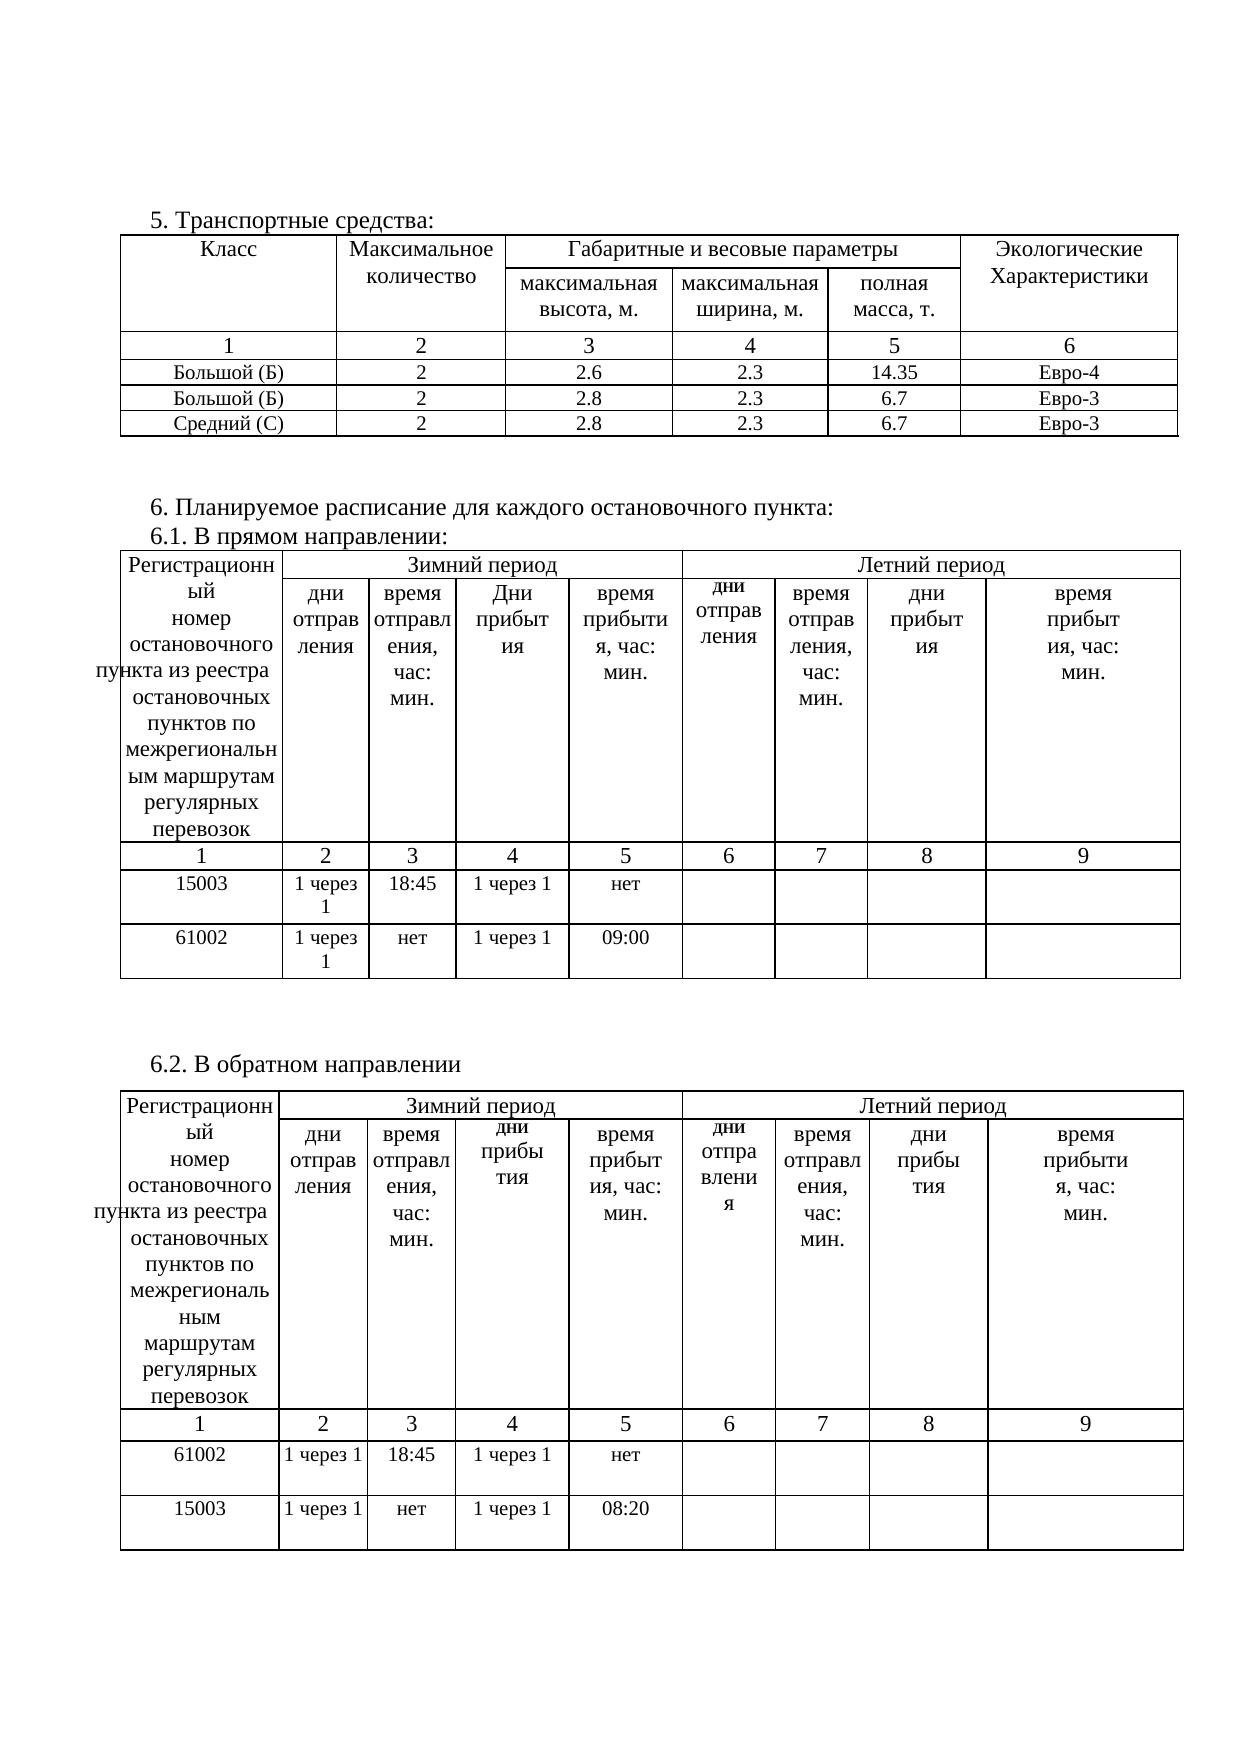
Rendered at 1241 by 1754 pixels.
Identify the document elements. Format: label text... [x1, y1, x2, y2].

table_cell 15003 [121, 1496, 278, 1549]
table_cell 2 [337, 332, 505, 358]
table_cell [989, 1442, 1183, 1494]
table_cell 2 [280, 1410, 367, 1440]
table_cell 15003 [121, 871, 282, 923]
table_cell 2 [337, 411, 505, 435]
table_header Габаритные и весовые параметры [506, 236, 960, 267]
table_cell 2.3 [673, 360, 827, 384]
table_cell 2 [337, 360, 505, 384]
table_cell дни прибыт ия [868, 579, 985, 841]
table_cell 7 [776, 843, 867, 869]
table_cell 2.3 [673, 386, 827, 410]
table_cell 1 через 1 [283, 871, 368, 923]
table_cell 61002 [121, 1442, 278, 1494]
table_cell 1 через 1 [283, 925, 368, 978]
table_cell 2.8 [506, 386, 672, 410]
table_cell 14.35 [829, 360, 960, 384]
table_header Максимальное количество [337, 236, 505, 331]
table_cell [987, 871, 1180, 923]
table_cell 1 [121, 332, 336, 358]
table_cell Большой (Б) [121, 386, 336, 410]
table_cell 5 [570, 1410, 682, 1440]
table_cell Евро-3 [961, 386, 1177, 410]
table_cell максимальная ширина, м. [673, 269, 827, 331]
table_cell 8 [870, 1410, 987, 1440]
table_cell 6 [683, 843, 774, 869]
table_header Класс [121, 236, 336, 331]
table_header Летний период [683, 551, 1180, 577]
table_cell полная масса, т. [829, 269, 960, 331]
table_cell 2 [337, 386, 505, 410]
table_cell время прибыт ия, час: мин. [570, 1120, 682, 1408]
table_cell [683, 871, 774, 923]
table_cell 4 [673, 332, 827, 358]
table_cell время отправл ения, час: мин. [776, 1120, 869, 1408]
table_cell [683, 1496, 775, 1549]
table_cell 2.3 [673, 411, 827, 435]
table_cell 1 [121, 843, 282, 869]
table_header Летний период [683, 1092, 1183, 1118]
table_cell 9 [987, 843, 1180, 869]
table_cell время прибыти я, час: мин. [570, 579, 682, 841]
table_cell 9 [989, 1410, 1183, 1440]
table_cell Евро-3 [961, 411, 1177, 435]
table_cell 2.8 [506, 411, 672, 435]
text 5. Транспортные средства: [150, 205, 1090, 234]
table_cell нет [368, 1496, 455, 1549]
table_cell дни отправ ления [283, 579, 368, 841]
table_header Регистрационный номер остановочного пункта из реестра остановочных пунктов по межрегиональным маршрутам регулярных перевозок [121, 1092, 278, 1408]
table_cell [870, 1442, 987, 1494]
table_cell нет [570, 871, 682, 923]
table_cell время отправл ения, час: мин. [370, 579, 455, 841]
table_cell [776, 1496, 869, 1549]
table_cell 6 [961, 332, 1177, 358]
table_cell 5 [829, 332, 960, 358]
table_cell 6 [683, 1410, 775, 1440]
table_cell дни прибы тия [870, 1120, 987, 1408]
table_cell 18:45 [370, 871, 455, 923]
table_cell [683, 925, 774, 978]
table_cell 7 [776, 1410, 869, 1440]
table_header Зимний период [283, 551, 682, 577]
table_cell 08:20 [570, 1496, 682, 1549]
table_cell Евро-4 [961, 360, 1177, 384]
table_cell 2.6 [506, 360, 672, 384]
table_cell 1 через 1 [280, 1442, 367, 1494]
table_cell ДНИ отпра влени я [683, 1120, 775, 1408]
table_cell 61002 [121, 925, 282, 978]
table_cell 4 [456, 1410, 568, 1440]
table_cell 1 через 1 [457, 925, 568, 978]
table_header Зимний период [280, 1092, 682, 1118]
table_cell 09:00 [570, 925, 682, 978]
table_cell 18:45 [368, 1442, 455, 1494]
table_cell Дни прибыт ия [457, 579, 568, 841]
table_header Регистрационный номер остановочного пункта из реестра остановочных пунктов по межрегиональным маршрутам регулярных перевозок [121, 551, 282, 841]
table_cell 2 [283, 843, 368, 869]
table_cell [776, 1442, 869, 1494]
table_cell 4 [457, 843, 568, 869]
table_cell время прибыт ия, час: мин. [987, 579, 1180, 841]
table_cell 1 через 1 [280, 1496, 367, 1549]
table_cell 3 [370, 843, 455, 869]
table_cell Большой (Б) [121, 360, 336, 384]
text 6.2. В обратном направлении [150, 1049, 1090, 1078]
table_cell ДНИ отправ ления [683, 579, 774, 841]
table_cell [776, 925, 867, 978]
table_cell [868, 871, 985, 923]
table_cell нет [370, 925, 455, 978]
table_cell 1 через 1 [456, 1442, 568, 1494]
table_cell [870, 1496, 987, 1549]
table_cell 5 [570, 843, 682, 869]
table_cell Средний (С) [121, 411, 336, 435]
table_cell дни отправ ления [280, 1120, 367, 1408]
table_cell 6.7 [829, 411, 960, 435]
text 6. Планируемое расписание для каждого остановочного пункта: [150, 492, 1090, 521]
table_cell [989, 1496, 1183, 1549]
table_cell время отправ ления, час: мин. [776, 579, 867, 841]
table_cell время прибыти я, час: мин. [989, 1120, 1183, 1408]
table_cell время отправл ения, час: мин. [368, 1120, 455, 1408]
table_cell [776, 871, 867, 923]
table_cell 3 [368, 1410, 455, 1440]
table_cell 3 [506, 332, 672, 358]
table_cell 6.7 [829, 386, 960, 410]
table_cell 1 [121, 1410, 278, 1440]
table_cell максимальная высота, м. [506, 269, 672, 331]
text 6.1. В прямом направлении: [150, 521, 1090, 549]
table_header Экологические Характеристики [961, 236, 1177, 331]
table_cell 1 через 1 [456, 1496, 568, 1549]
table_cell [987, 925, 1180, 978]
table_cell нет [570, 1442, 682, 1494]
table_cell 1 через 1 [457, 871, 568, 923]
table_cell 8 [868, 843, 985, 869]
table_cell [868, 925, 985, 978]
table_cell ДНИ прибы тия [456, 1120, 568, 1408]
table_cell [683, 1442, 775, 1494]
